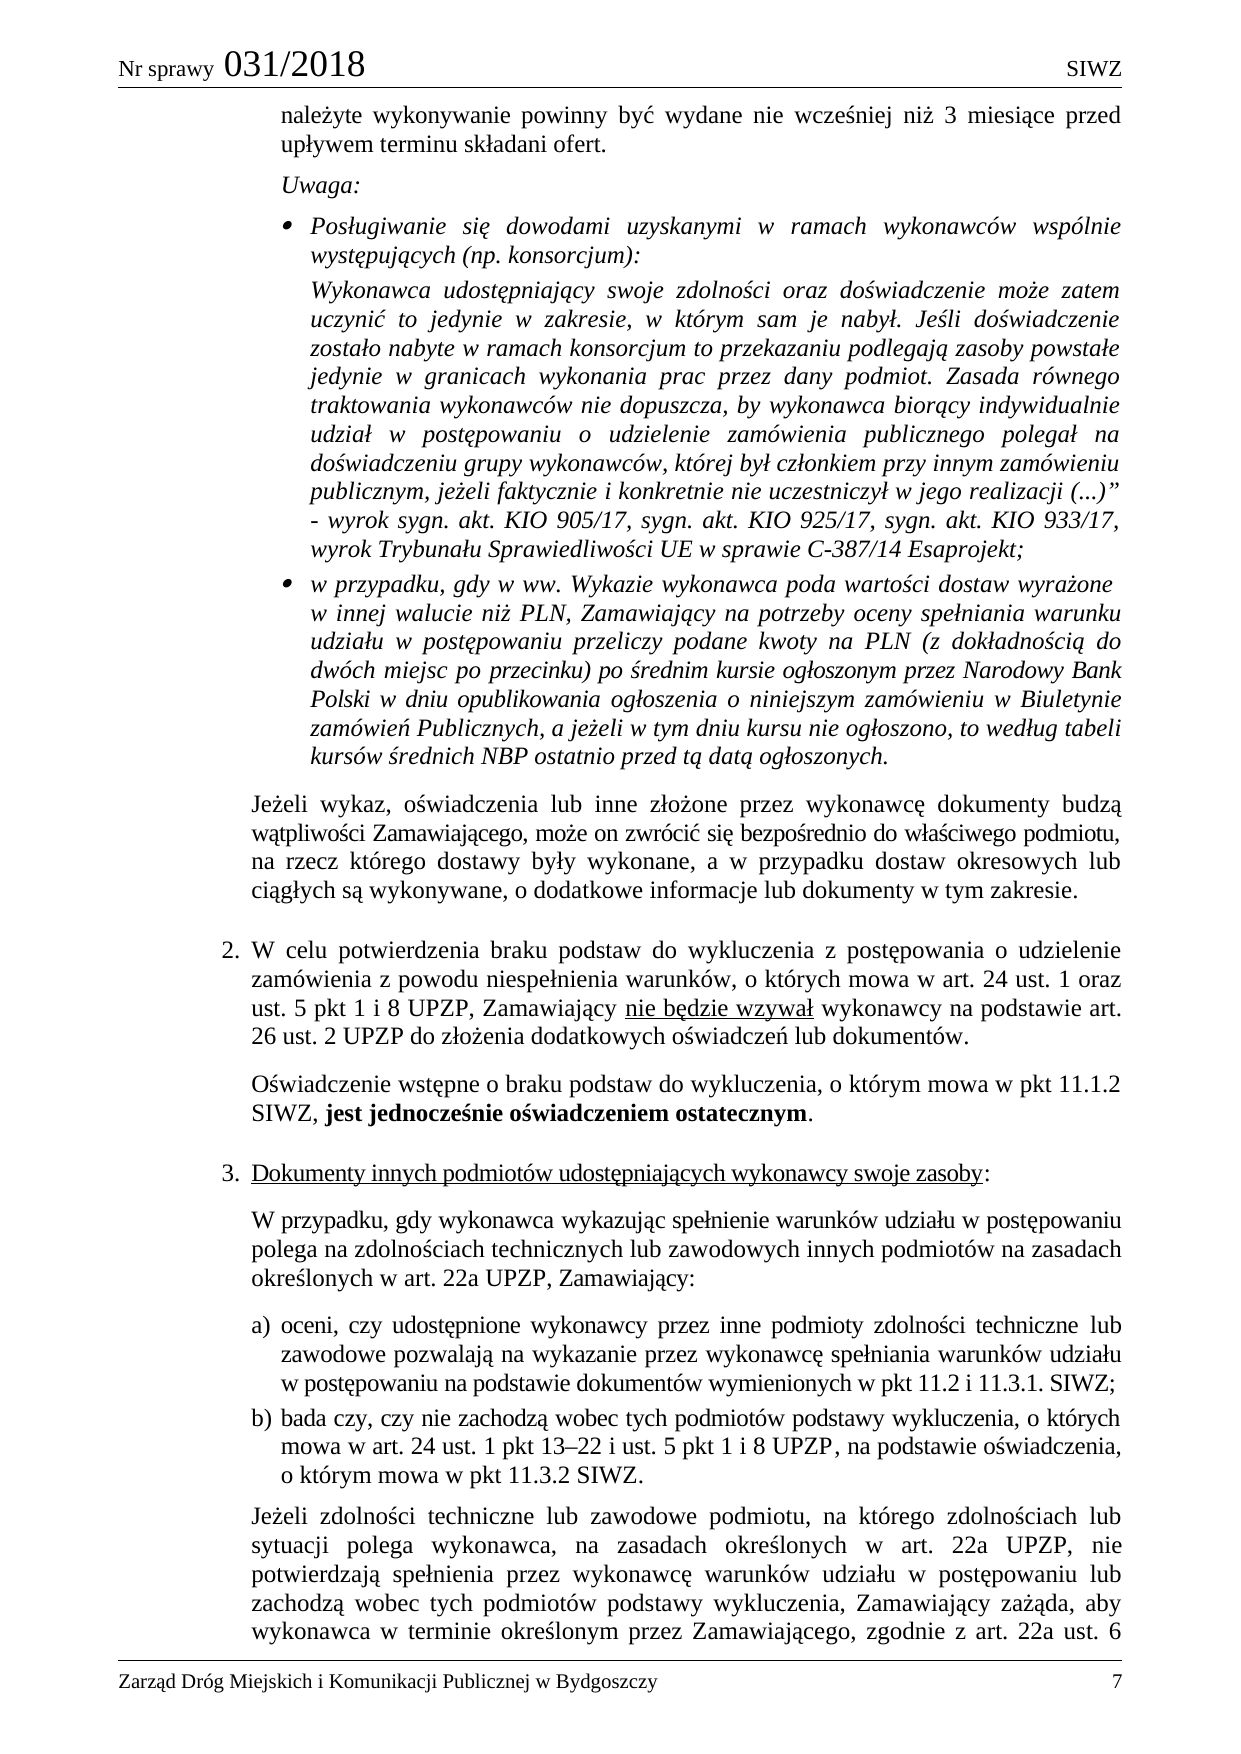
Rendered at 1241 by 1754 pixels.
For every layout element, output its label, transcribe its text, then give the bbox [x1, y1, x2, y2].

text b) bada czy, czy nie zachodzą wobec tych podmiotów podstawy wykluczenia, o których mowa w art. 24 ust. 1 pkt 13–22 i ust. 5 pkt 1 i 8 UPZP, na podstawie oświadczenia, o którym mowa w pkt 11.3.2 SIWZ. [251, 1403, 1122, 1489]
text Wykonawca udostępniający swoje zdolności oraz doświadczenie może zatem uczynić to jedynie w zakresie, w którym sam je nabył. Jeśli doświadczenie zostało nabyte w ramach konsorcjum to przekazaniu podlegają zasoby powstałe jedynie w granicach wykonania prac przez dany podmiot. Zasada równego traktowania wykonawców nie dopuszcza, by wykonawca biorący indywidualnie udział w postępowaniu o udzielenie zamówienia publicznego polegał na doświadczeniu grupy wykonawców, której był członkiem przy innym zamówieniu publicznym, jeżeli faktycznie i konkretnie nie uczestniczył w jego realizacji (...)” - wyrok sygn. akt. KIO 905/17, sygn. akt. KIO 925/17, sygn. akt. KIO 933/17, wyrok Trybunału Sprawiedliwości UE w sprawie C-387/14 Esaprojekt; [310, 275, 1121, 563]
text Uwaga: [281, 170, 1122, 199]
text 3. Dokumenty innych podmiotów udostępniających wykonawcy swoje zasoby: [221, 1158, 1122, 1186]
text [251, 1501, 1122, 1645]
text W przypadku, gdy wykonawca wykazując spełnienie warunków udziału w postępowaniu polega na zdolnościach technicznych lub zawodowych innych podmiotów na zasadach określonych w art. 22a UPZP, Zamawiający: [251, 1205, 1122, 1291]
text 2. W celu potwierdzenia braku podstaw do wykluczenia z postępowania o udzielenie zamówienia z powodu niespełnienia warunków, o których mowa w art. 24 ust. 1 oraz ust. 5 pkt 1 i 8 UPZP, Zamawiający nie będzie wzywał wykonawcy na podstawie art. 26 ust. 2 UPZP do złożenia dodatkowych oświadczeń lub dokumentów. [221, 935, 1122, 1050]
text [251, 100, 1122, 158]
text a) oceni, czy udostępnione wykonawcy przez inne podmioty zdolności techniczne lub zawodowe pozwalają na wykazanie przez wykonawcę spełniania warunków udziału w postępowaniu na podstawie dokumentów wymienionych w pkt 11.2 i 11.3.1. SIWZ; [251, 1310, 1122, 1396]
list Posługiwanie się dowodami uzyskanymi w ramach wykonawców wspólnie występujących (np. konsorcjum): [281, 211, 1122, 269]
text Jeżeli wykaz, oświadczenia lub inne złożone przez wykonawcę dokumenty budzą wątpliwości Zamawiającego, może on zwrócić się bezpośrednio do właściwego podmiotu, na rzecz którego dostawy były wykonane, a w przypadku dostaw okresowych lub ciągłych są wykonywane, o dodatkowe informacje lub dokumenty w tym zakresie. [251, 789, 1122, 904]
text Oświadczenie wstępne o braku podstaw do wykluczenia, o którym mowa w pkt 11.1.2 SIWZ, jest jednocześnie oświadczeniem ostatecznym. [251, 1069, 1122, 1126]
list w przypadku, gdy w ww. Wykazie wykonawca poda wartości dostaw wyrażone w innej walucie niż PLN, Zamawiający na potrzeby oceny spełniania warunku udziału w postępowaniu przeliczy podane kwoty na PLN (z dokładnością do dwóch miejsc po przecinku) po średnim kursie ogłoszonym przez Narodowy Bank Polski w dniu opublikowania ogłoszenia o niniejszym zamówieniu w Biuletynie zamówień Publicznych, a jeżeli w tym dniu kursu nie ogłoszono, to według tabeli kursów średnich NBP ostatnio przed tą datą ogłoszonych. [281, 569, 1122, 770]
